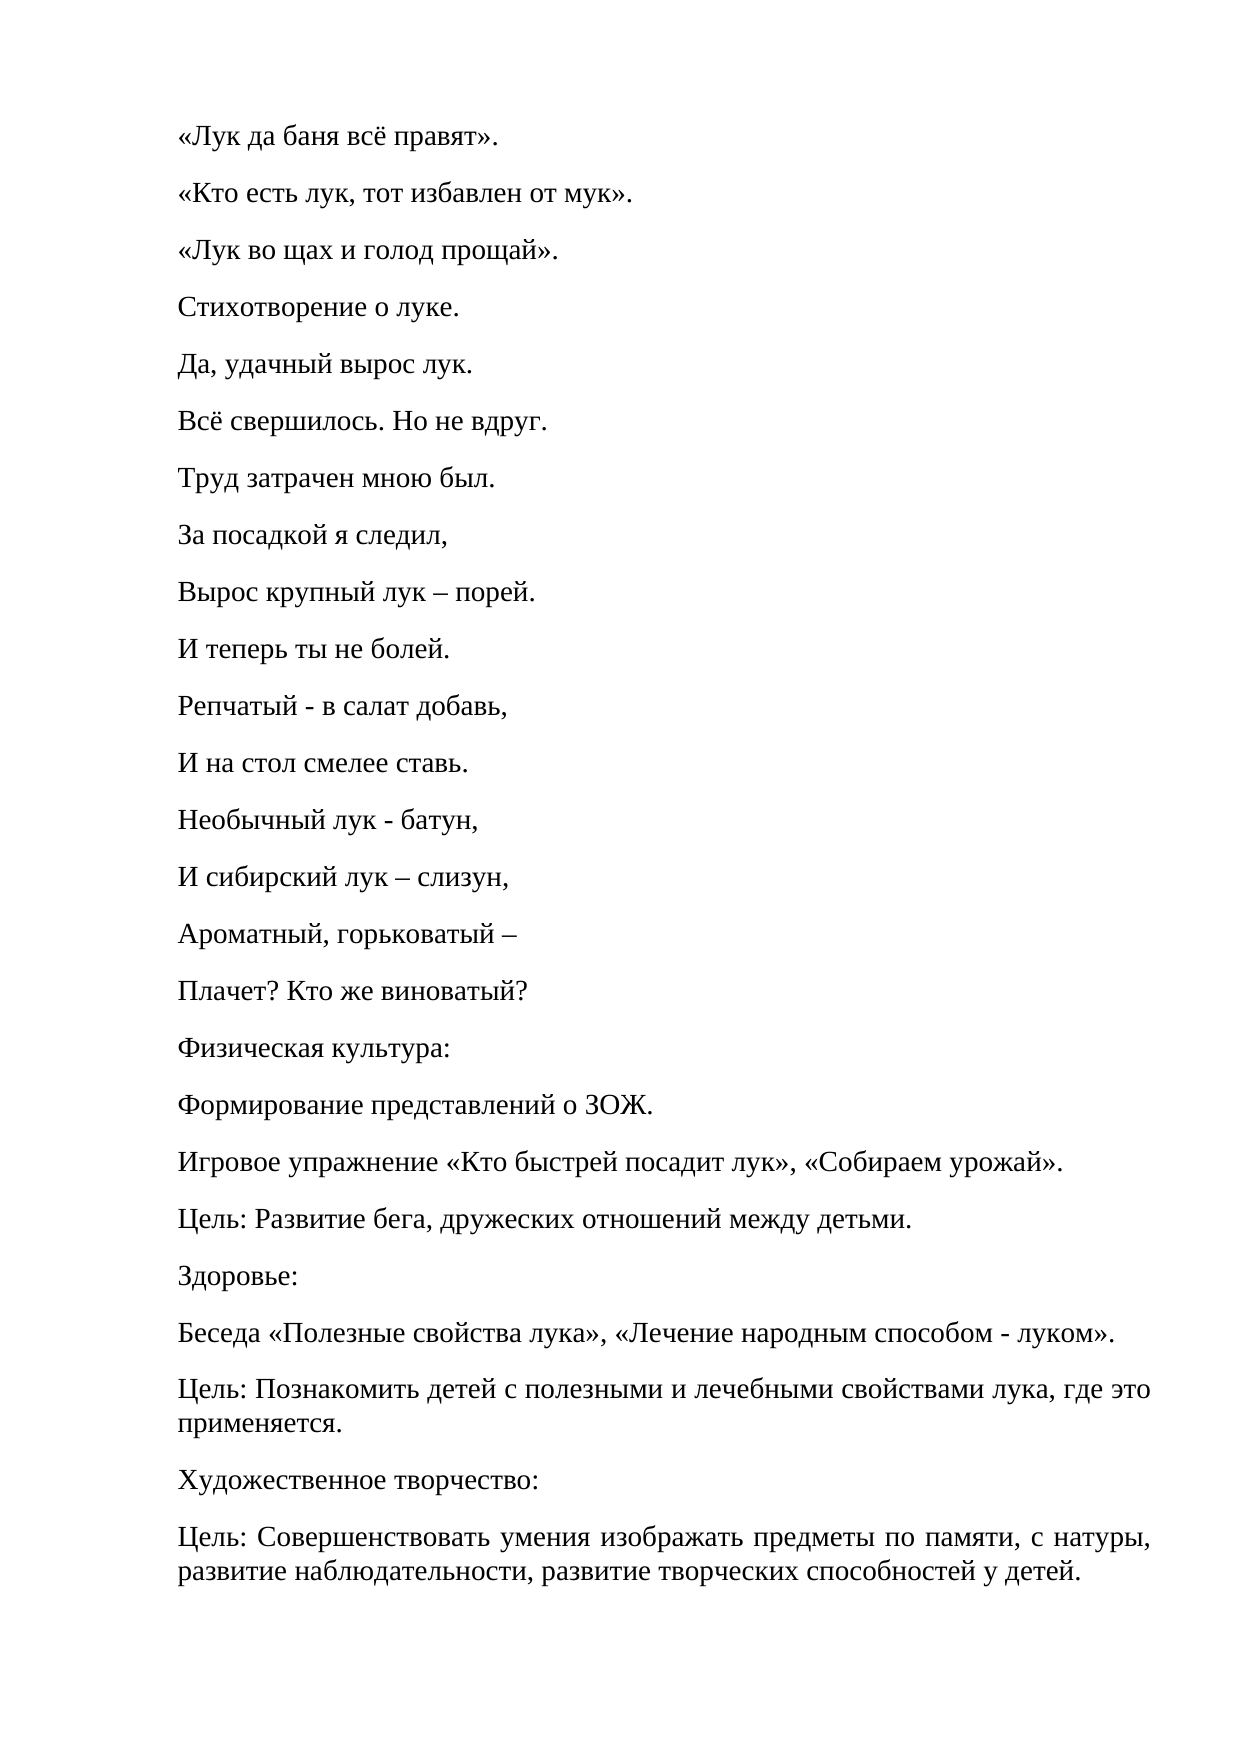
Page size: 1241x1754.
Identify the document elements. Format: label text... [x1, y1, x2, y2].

text Физическая культура: [177, 1030, 1152, 1063]
text Цель: Развитие бега, дружеских отношений между детьми. [177, 1201, 1152, 1234]
text Всё свершилось. Но не вдруг. [177, 403, 1152, 437]
text Да, удачный вырос лук. [177, 346, 1152, 379]
text Художественное творчество: [177, 1462, 1152, 1496]
text Необычный лук - батун, [177, 802, 1152, 835]
text Репчатый - в салат добавь, [177, 688, 1152, 721]
text «Кто есть лук, тот избавлен от мук». [177, 175, 1152, 209]
text Формирование представлений о ЗОЖ. [177, 1087, 1152, 1120]
text Цель: Познакомить детей с полезными и лечебными свойствами лука, где это применяется. [177, 1372, 1152, 1439]
text Труд затрачен мною был. [177, 460, 1152, 493]
text Стихотворение о луке. [177, 289, 1152, 323]
text Ароматный, горьковатый – [177, 916, 1152, 949]
text И теперь ты не болей. [177, 631, 1152, 664]
text «Лук да баня всё правят». [177, 118, 1152, 152]
text Здоровье: [177, 1258, 1152, 1291]
text Вырос крупный лук – порей. [177, 574, 1152, 607]
text И сибирский лук – слизун, [177, 859, 1152, 892]
text За посадкой я следил, [177, 517, 1152, 551]
text Игровое упражнение «Кто быстрей посадит лук», «Собираем урожай». [177, 1144, 1152, 1177]
text Беседа «Полезные свойства лука», «Лечение народным способом - луком». [177, 1315, 1152, 1348]
text Цель: Совершенствовать умения изображать предметы по памяти, с натуры, развитие наблюдательности, развитие творческих способностей у детей. [177, 1519, 1152, 1586]
text Плачет? Кто же виноватый? [177, 973, 1152, 1006]
text И на стол смелее ставь. [177, 745, 1152, 778]
text «Лук во щах и голод прощай». [177, 232, 1152, 266]
